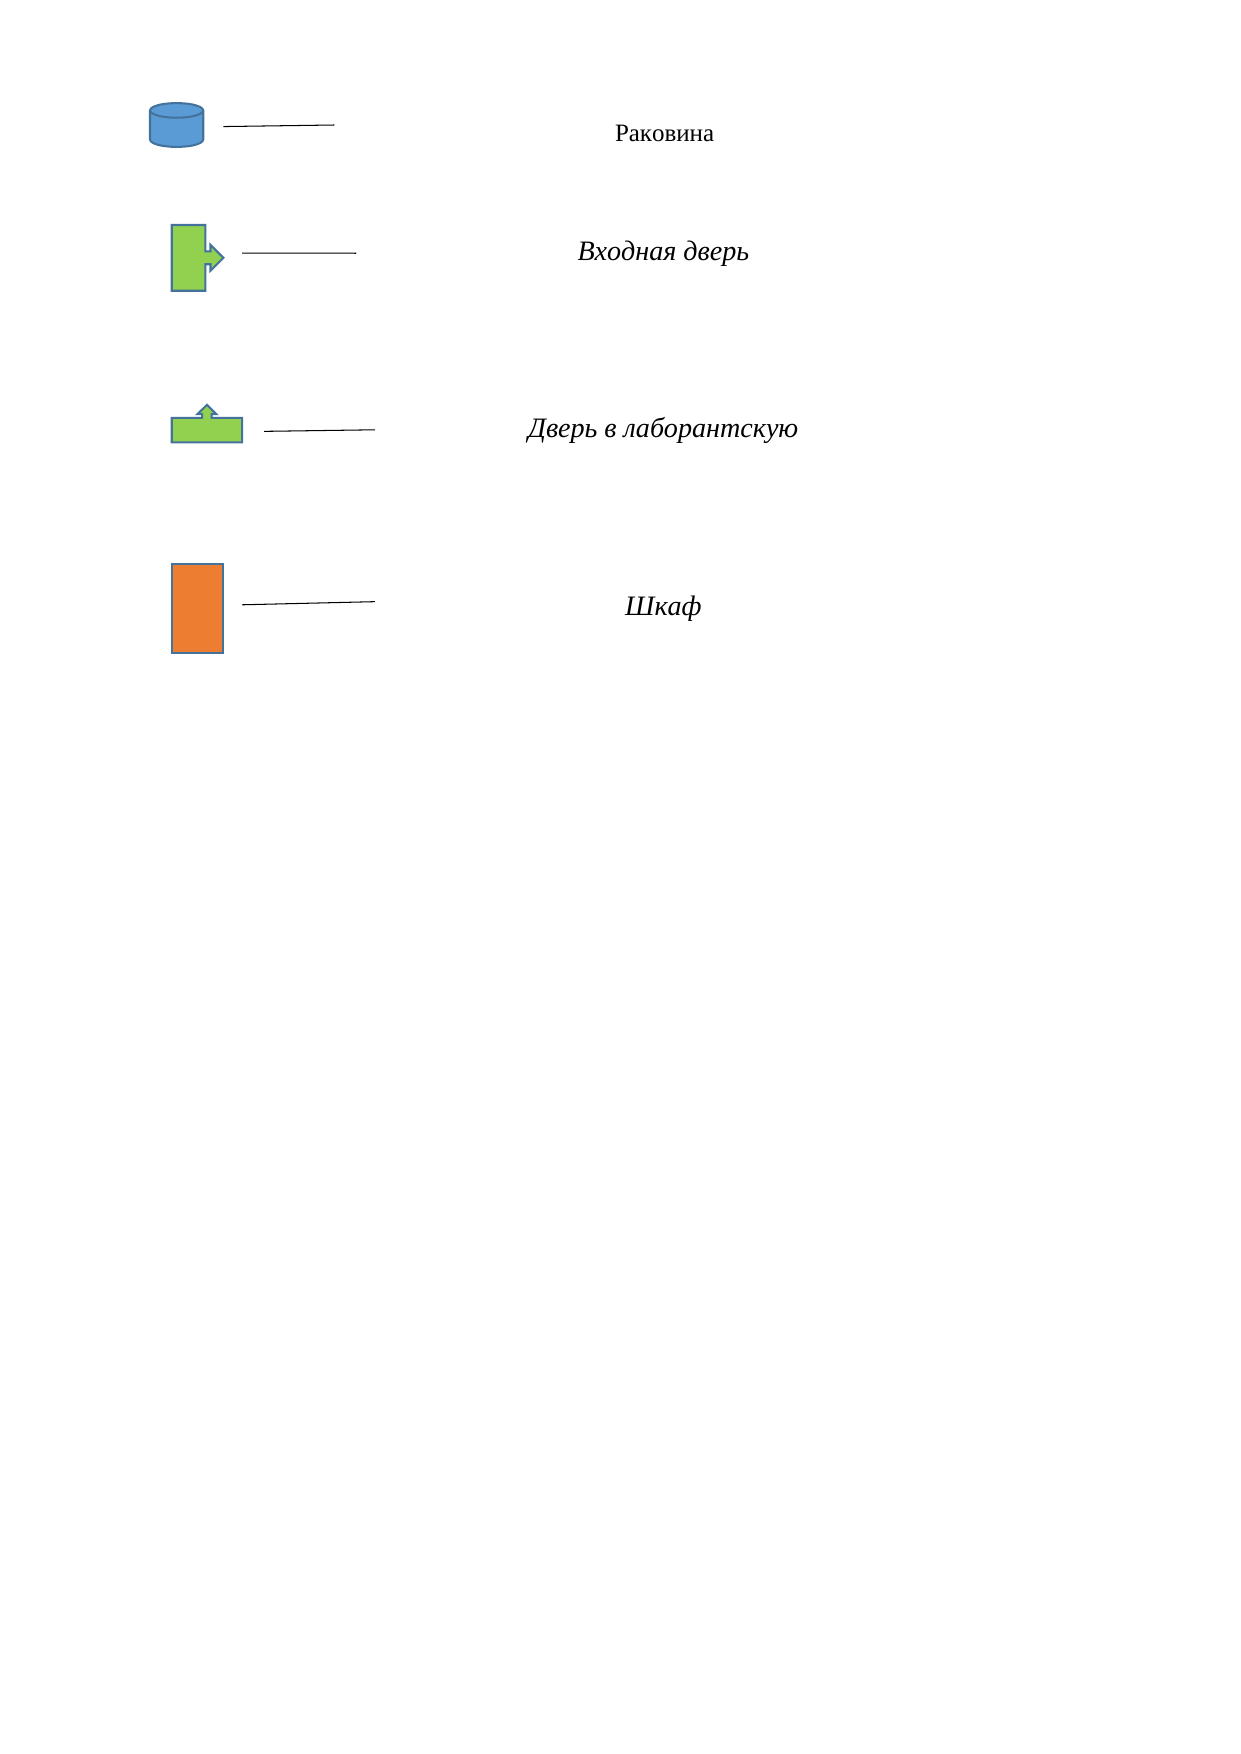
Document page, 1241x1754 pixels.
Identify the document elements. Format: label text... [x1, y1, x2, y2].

text Шкаф [224, 589, 1152, 621]
text Раковина [195, 118, 1152, 147]
text Дверь в лаборантскую [216, 411, 1152, 444]
text Входная дверь [207, 234, 1152, 266]
